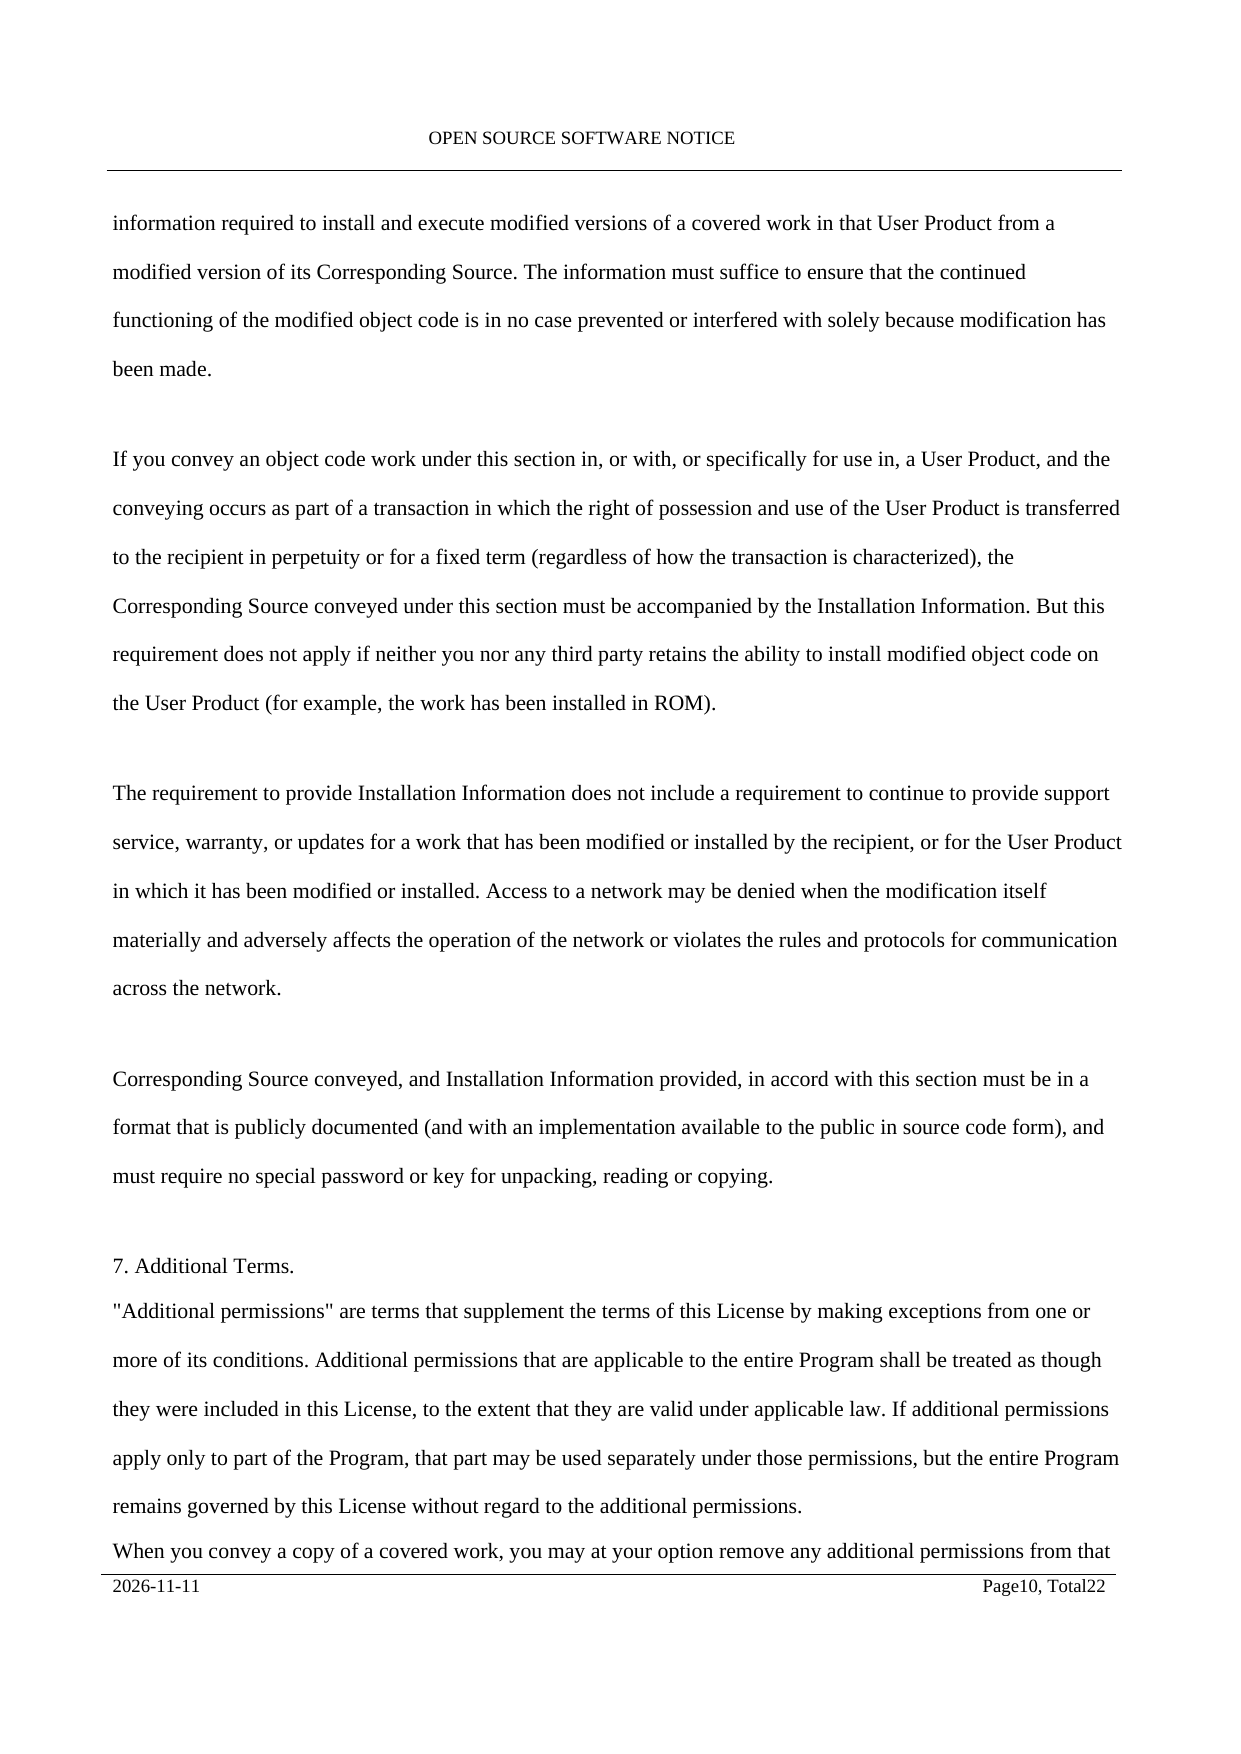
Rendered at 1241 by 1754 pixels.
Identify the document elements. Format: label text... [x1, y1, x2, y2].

text 7. Additional Terms. [112, 1250, 1128, 1282]
text The requirement to provide Installation Information does not include a requirement to continue to provide support service, warranty, or updates for a work that has been modified or installed by the recipient, or for the User Product in which it has been modified or installed. Access to a network may be denied when the modification itself materially and adversely affects the operation of the network or violates the rules and protocols for communication across the network. [112, 777, 1128, 1004]
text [112, 206, 1128, 385]
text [112, 1535, 1128, 1567]
text If you convey an object code work under this section in, or with, or specifically for use in, a User Product, and the conveying occurs as part of a transaction in which the right of possession and use of the User Product is transferred to the recipient in perpetuity or for a fixed term (regardless of how the transaction is characterized), the Corresponding Source conveyed under this section must be accompanied by the Installation Information. But this requirement does not apply if neither you nor any third party retains the ability to install modified object code on the User Product (for example, the work has been installed in ROM). [112, 443, 1128, 719]
text "Additional permissions" are terms that supplement the terms of this License by making exceptions from one or more of its conditions. Additional permissions that are applicable to the entire Program shall be treated as though they were included in this License, to the extent that they are valid under applicable law. If additional permissions apply only to part of the Program, that part may be used separately under those permissions, but the entire Program remains governed by this License without regard to the additional permissions. [112, 1295, 1128, 1522]
text Corresponding Source conveyed, and Installation Information provided, in accord with this section must be in a format that is publicly documented (and with an implementation available to the public in source code form), and must require no special password or key for unpacking, reading or copying. [112, 1062, 1128, 1192]
